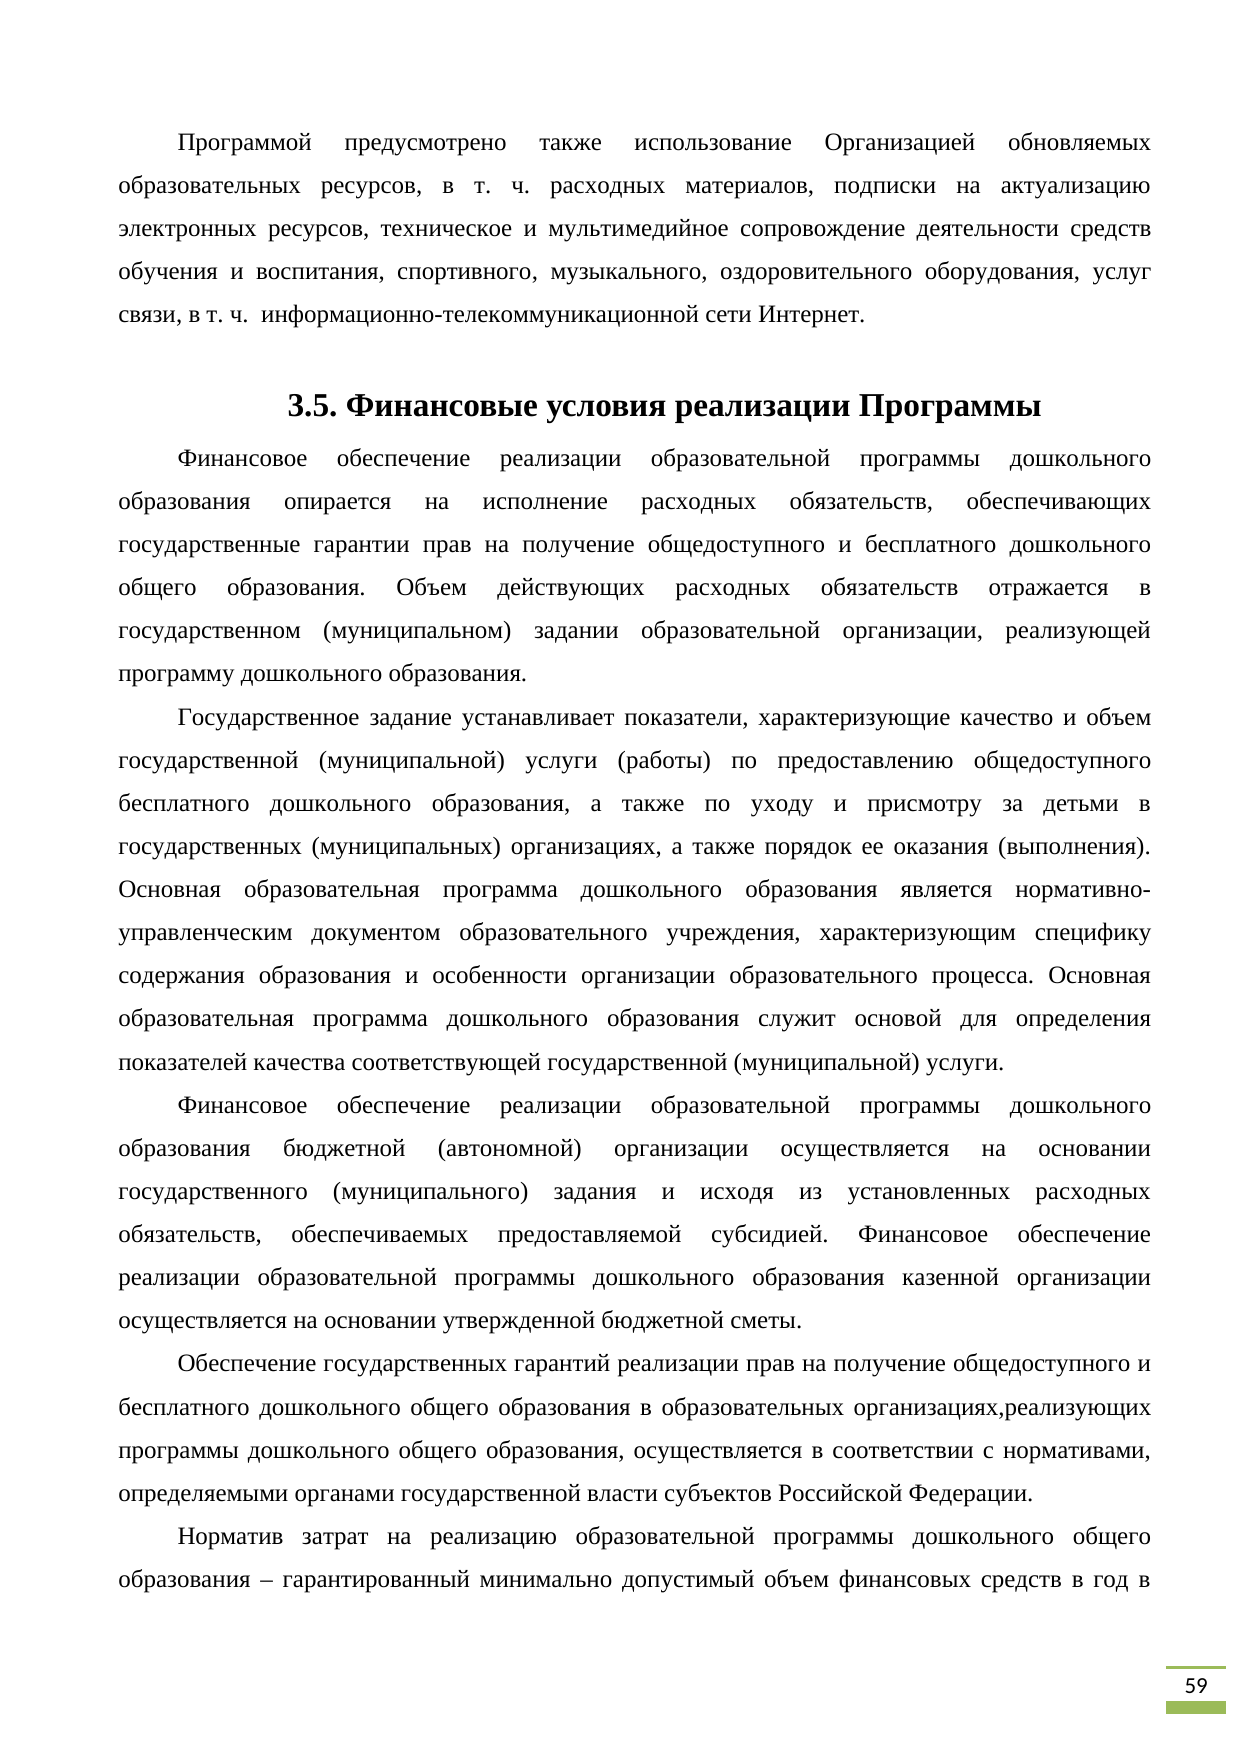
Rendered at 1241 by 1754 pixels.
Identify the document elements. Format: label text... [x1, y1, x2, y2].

text 3.5. Финансовые условия реализации Программы [118, 385, 1152, 424]
text Программой предусмотрено также использование Организацией обновляемых образовательных ресурсов, в т. ч. расходных материалов, подписки на актуализацию электронных ресурсов, техническое и мультимедийное сопровождение деятельности средств обучения и воспитания, спортивного, музыкального, оздоровительного оборудования, услуг связи, в т. ч. информационно-телекоммуникационной сети Интернет. [118, 127, 1152, 328]
text Финансовое обеспечение реализации образовательной программы дошкольного образования опирается на исполнение расходных обязательств, обеспечивающих государственные гарантии прав на получение общедоступного и бесплатного дошкольного общего образования. Объем действующих расходных обязательств отражается в государственном (муниципальном) задании образовательной организации, реализующей программу дошкольного образования. [118, 443, 1152, 687]
text Государственное задание устанавливает показатели, характеризующие качество и объем государственной (муниципальной) услуги (работы) по предоставлению общедоступного бесплатного дошкольного образования, а также по уходу и присмотру за детьми в государственных (муниципальных) организациях, а также порядок ее оказания (выполнения). Основная образовательная программа дошкольного образования является нормативно-управленческим документом образовательного учреждения, характеризующим специфику содержания образования и особенности организации образовательного процесса. Основная образовательная программа дошкольного образования служит основой для определения показателей качества соответствующей государственной (муниципальной) услуги. [118, 702, 1152, 1075]
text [118, 1521, 1152, 1593]
text Финансовое обеспечение реализации образовательной программы дошкольного образования бюджетной (автономной) организации осуществляется на основании государственного (муниципального) задания и исходя из установленных расходных обязательств, обеспечиваемых предоставляемой субсидией. Финансовое обеспечение реализации образовательной программы дошкольного образования казенной организации осуществляется на основании утвержденной бюджетной сметы. [118, 1090, 1152, 1334]
text Обеспечение государственных гарантий реализации прав на получение общедоступного и бесплатного дошкольного общего образования в образовательных организациях,реализующих программы дошкольного общего образования, осуществляется в соответствии с нормативами, определяемыми органами государственной власти субъектов Российской Федерации. [118, 1348, 1152, 1507]
